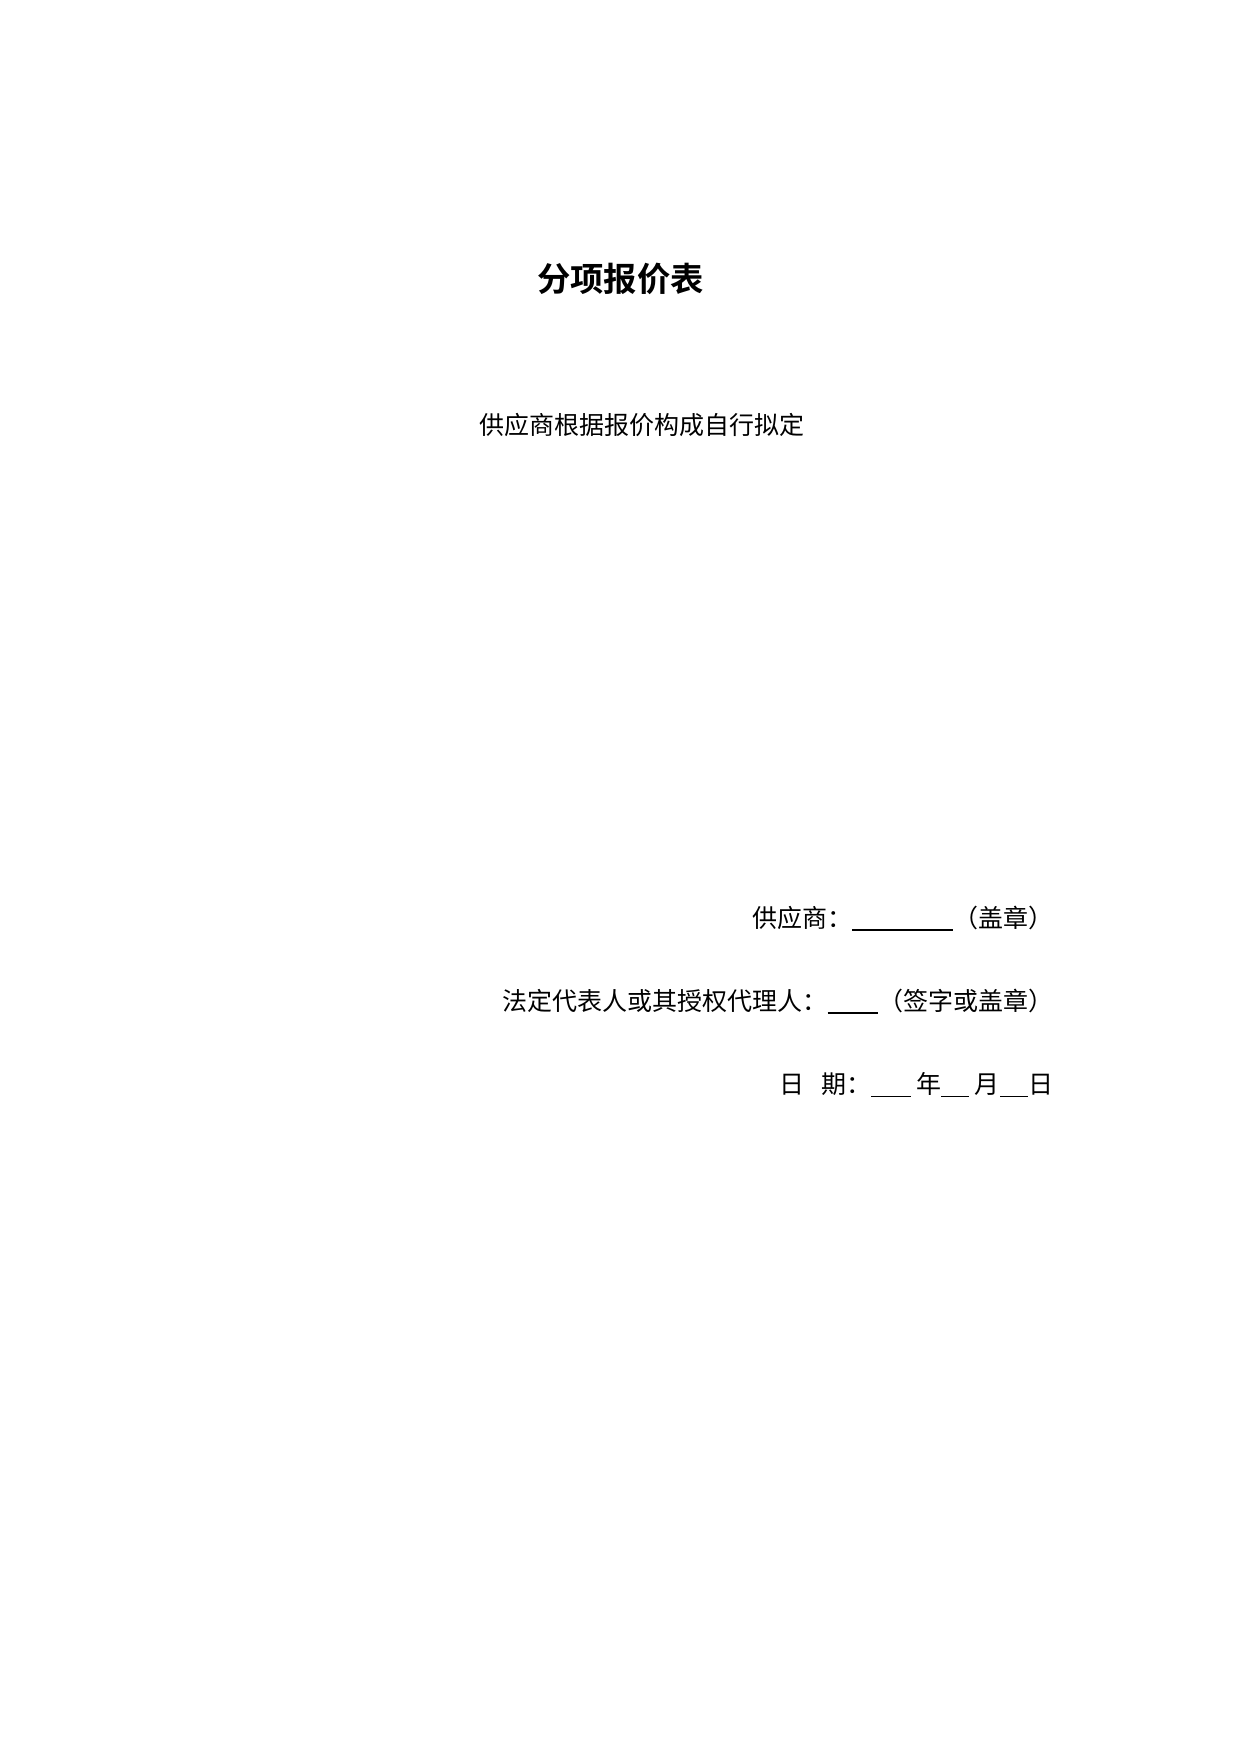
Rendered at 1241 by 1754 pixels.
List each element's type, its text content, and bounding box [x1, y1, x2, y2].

text 法定代表人或其授权代理人： （签字或盖章） [187, 967, 1053, 1032]
list 分项报价表 [187, 244, 1053, 309]
text 日 期： 年 月 日 [187, 1050, 1053, 1115]
text 供应商： （盖章） [187, 884, 1053, 949]
text 供应商根据报价构成自行拟定 [187, 391, 1053, 456]
